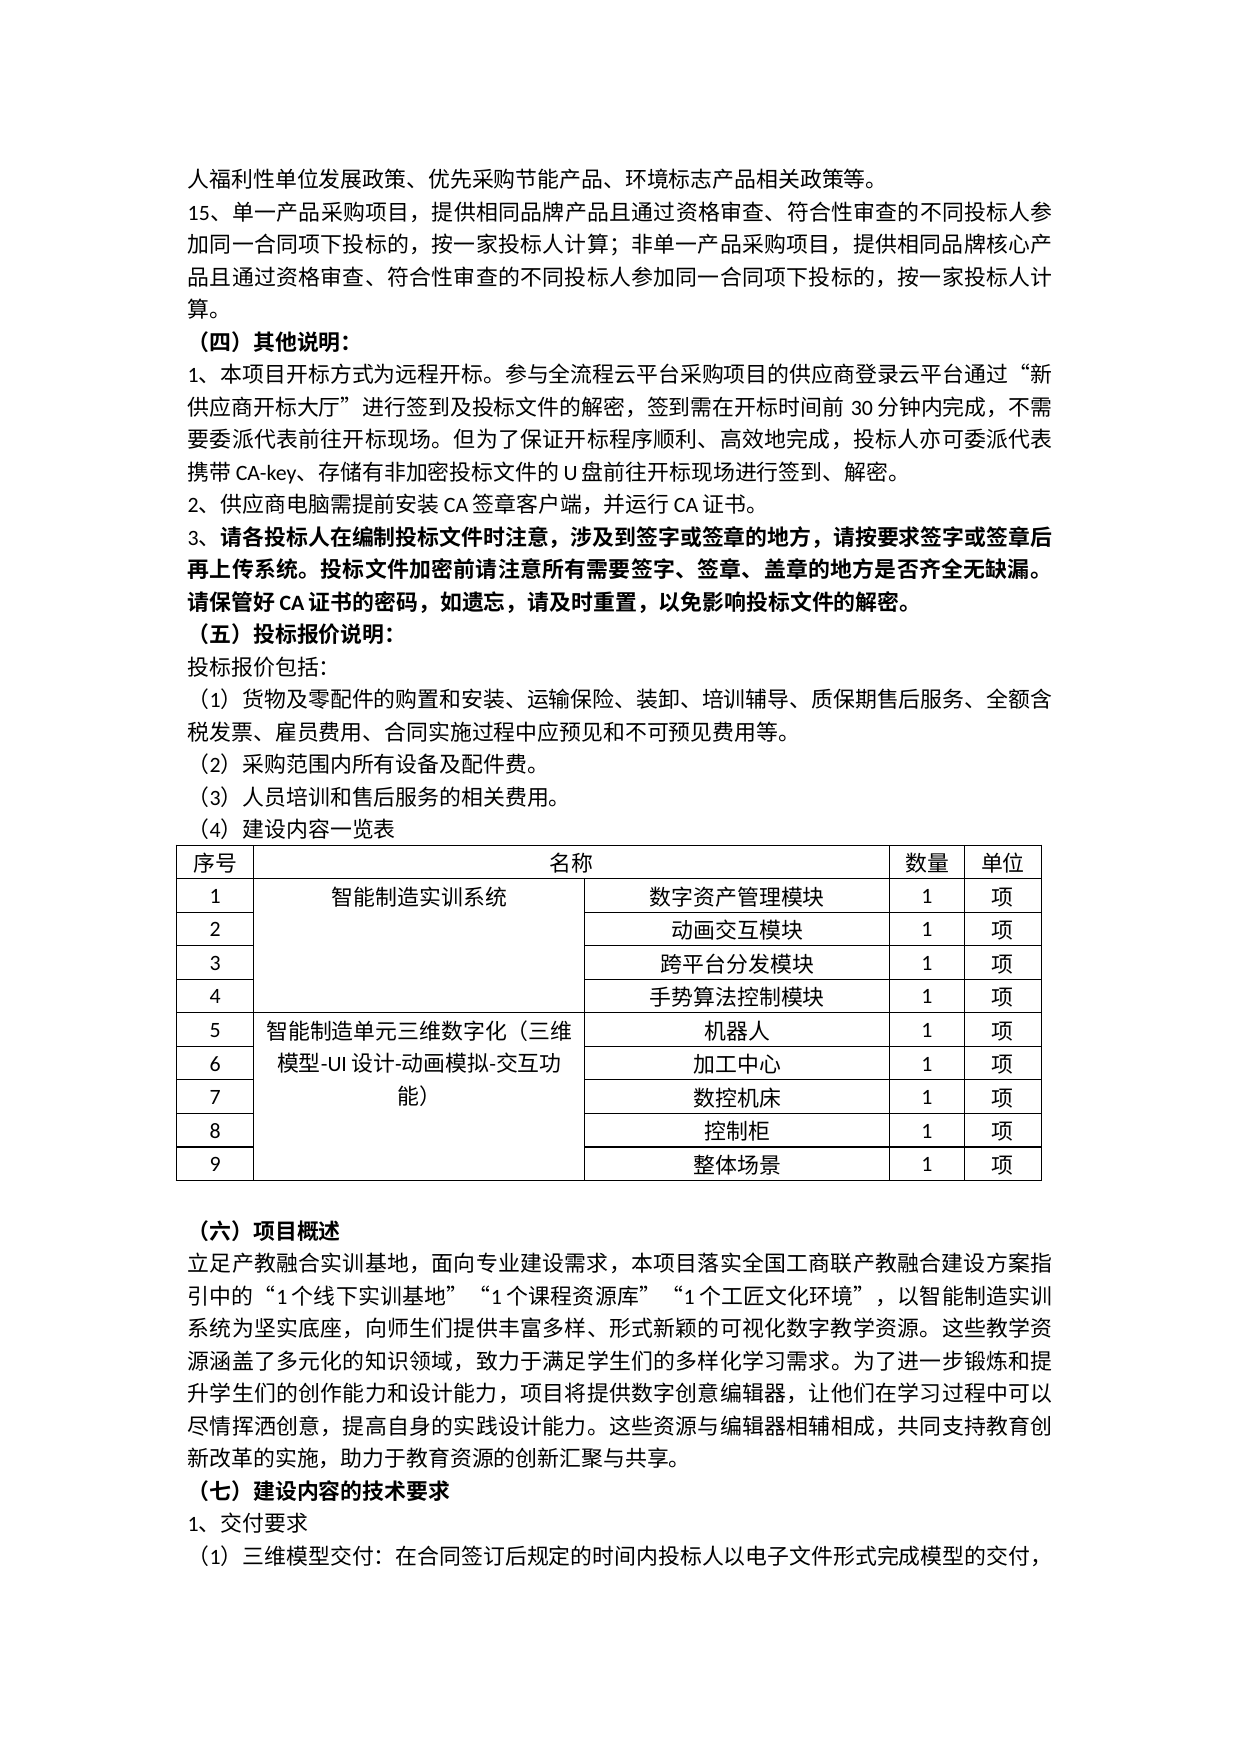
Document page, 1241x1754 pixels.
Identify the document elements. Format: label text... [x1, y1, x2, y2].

table_cell 机器人 [585, 1013, 889, 1046]
text （七）建设内容的技术要求 [187, 1473, 1053, 1506]
table_header 序号 [177, 846, 253, 878]
text 立足产教融合实训基地，面向专业建设需求，本项目落实全国工商联产教融合建设方案指引中的“1个线下实训基地”“1个课程资源库”“1个工匠文化环境”，以智能制造实训系统为坚实底座，向师生们提供丰富多样、形式新颖的可视化数字教学资源。这些教学资源涵盖了多元化的知识领域，致力于满足学生们的多样化学习需求。为了进一步锻炼和提升学生们的创作能力和设计能力，项目将提供数字创意编辑器，让他们在学习过程中可以尽情挥洒创意，提高自身的实践设计能力。这些资源与编辑器相辅相成，共同支持教育创新改革的实施，助力于教育资源的创新汇聚与共享。 [187, 1246, 1053, 1473]
table_cell 项 [965, 1047, 1041, 1079]
table_cell 6 [177, 1047, 253, 1079]
table_cell 整体场景 [585, 1148, 889, 1180]
table_cell 项 [965, 946, 1041, 979]
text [187, 162, 1053, 194]
table_cell 4 [177, 980, 253, 1012]
table_cell 智能制造实训系统 [254, 879, 584, 1012]
table_cell 项 [965, 980, 1041, 1012]
text （1）货物及零配件的购置和安装、运输保险、装卸、培训辅导、质保期售后服务、全额含税发票、雇员费用、合同实施过程中应预见和不可预见费用等。 [187, 682, 1053, 747]
text 1、本项目开标方式为远程开标。参与全流程云平台采购项目的供应商登录云平台通过“新供应商开标大厅”进行签到及投标文件的解密，签到需在开标时间前30分钟内完成，不需要委派代表前往开标现场。但为了保证开标程序顺利、高效地完成，投标人亦可委派代表携带CA-key、存储有非加密投标文件的U盘前往开标现场进行签到、解密。 [187, 357, 1053, 487]
table_cell 1 [890, 1114, 964, 1146]
table_header 数量 [890, 846, 964, 878]
table_cell 动画交互模块 [585, 913, 889, 945]
text （六）项目概述 [187, 1213, 1053, 1246]
table_cell 项 [965, 913, 1041, 945]
text （四）其他说明： [187, 324, 1053, 357]
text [187, 1538, 1053, 1571]
table_cell 5 [177, 1013, 253, 1046]
text 投标报价包括： [187, 649, 1053, 682]
table_cell 1 [890, 913, 964, 945]
table_header 单位 [965, 846, 1041, 878]
table_cell 手势算法控制模块 [585, 980, 889, 1012]
table_cell 1 [890, 1013, 964, 1046]
text （2）采购范围内所有设备及配件费。 [187, 747, 1053, 779]
table_cell 1 [177, 879, 253, 912]
table_cell 控制柜 [585, 1114, 889, 1146]
table_cell 1 [890, 879, 964, 912]
table_header 名称 [254, 846, 889, 878]
table_cell 1 [890, 1047, 964, 1079]
table_cell 数控机床 [585, 1080, 889, 1113]
table_cell 跨平台分发模块 [585, 946, 889, 979]
table_cell 智能制造单元三维数字化（三维模型-UI设计-动画模拟-交互功能） [254, 1013, 584, 1180]
text 3、请各投标人在编制投标文件时注意，涉及到签字或签章的地方，请按要求签字或签章后再上传系统。投标文件加密前请注意所有需要签字、签章、盖章的地方是否齐全无缺漏。请保管好CA证书的密码，如遗忘，请及时重置，以免影响投标文件的解密。 [187, 519, 1053, 617]
text （4）建设内容一览表 [187, 812, 1053, 844]
table_cell 9 [177, 1148, 253, 1180]
table_cell 1 [890, 1148, 964, 1180]
text （3）人员培训和售后服务的相关费用。 [187, 779, 1053, 812]
table_cell 2 [177, 913, 253, 945]
table_cell 项 [965, 1013, 1041, 1046]
text （五）投标报价说明： [187, 617, 1053, 649]
table_cell 项 [965, 1148, 1041, 1180]
text 2、供应商电脑需提前安装CA签章客户端，并运行CA证书。 [187, 487, 1053, 519]
table_cell 项 [965, 1114, 1041, 1146]
table_cell 项 [965, 1080, 1041, 1113]
table_cell 3 [177, 946, 253, 979]
table_cell 8 [177, 1114, 253, 1146]
table_cell 1 [890, 980, 964, 1012]
text 1、交付要求 [187, 1506, 1053, 1538]
table_cell 数字资产管理模块 [585, 879, 889, 912]
table_cell 加工中心 [585, 1047, 889, 1079]
table_cell 1 [890, 946, 964, 979]
text 15、单一产品采购项目，提供相同品牌产品且通过资格审查、符合性审查的不同投标人参加同一合同项下投标的，按一家投标人计算；非单一产品采购项目，提供相同品牌核心产品且通过资格审查、符合性审查的不同投标人参加同一合同项下投标的，按一家投标人计算。 [187, 194, 1053, 324]
table_cell 7 [177, 1080, 253, 1113]
table_cell 项 [965, 879, 1041, 912]
table_cell 1 [890, 1080, 964, 1113]
